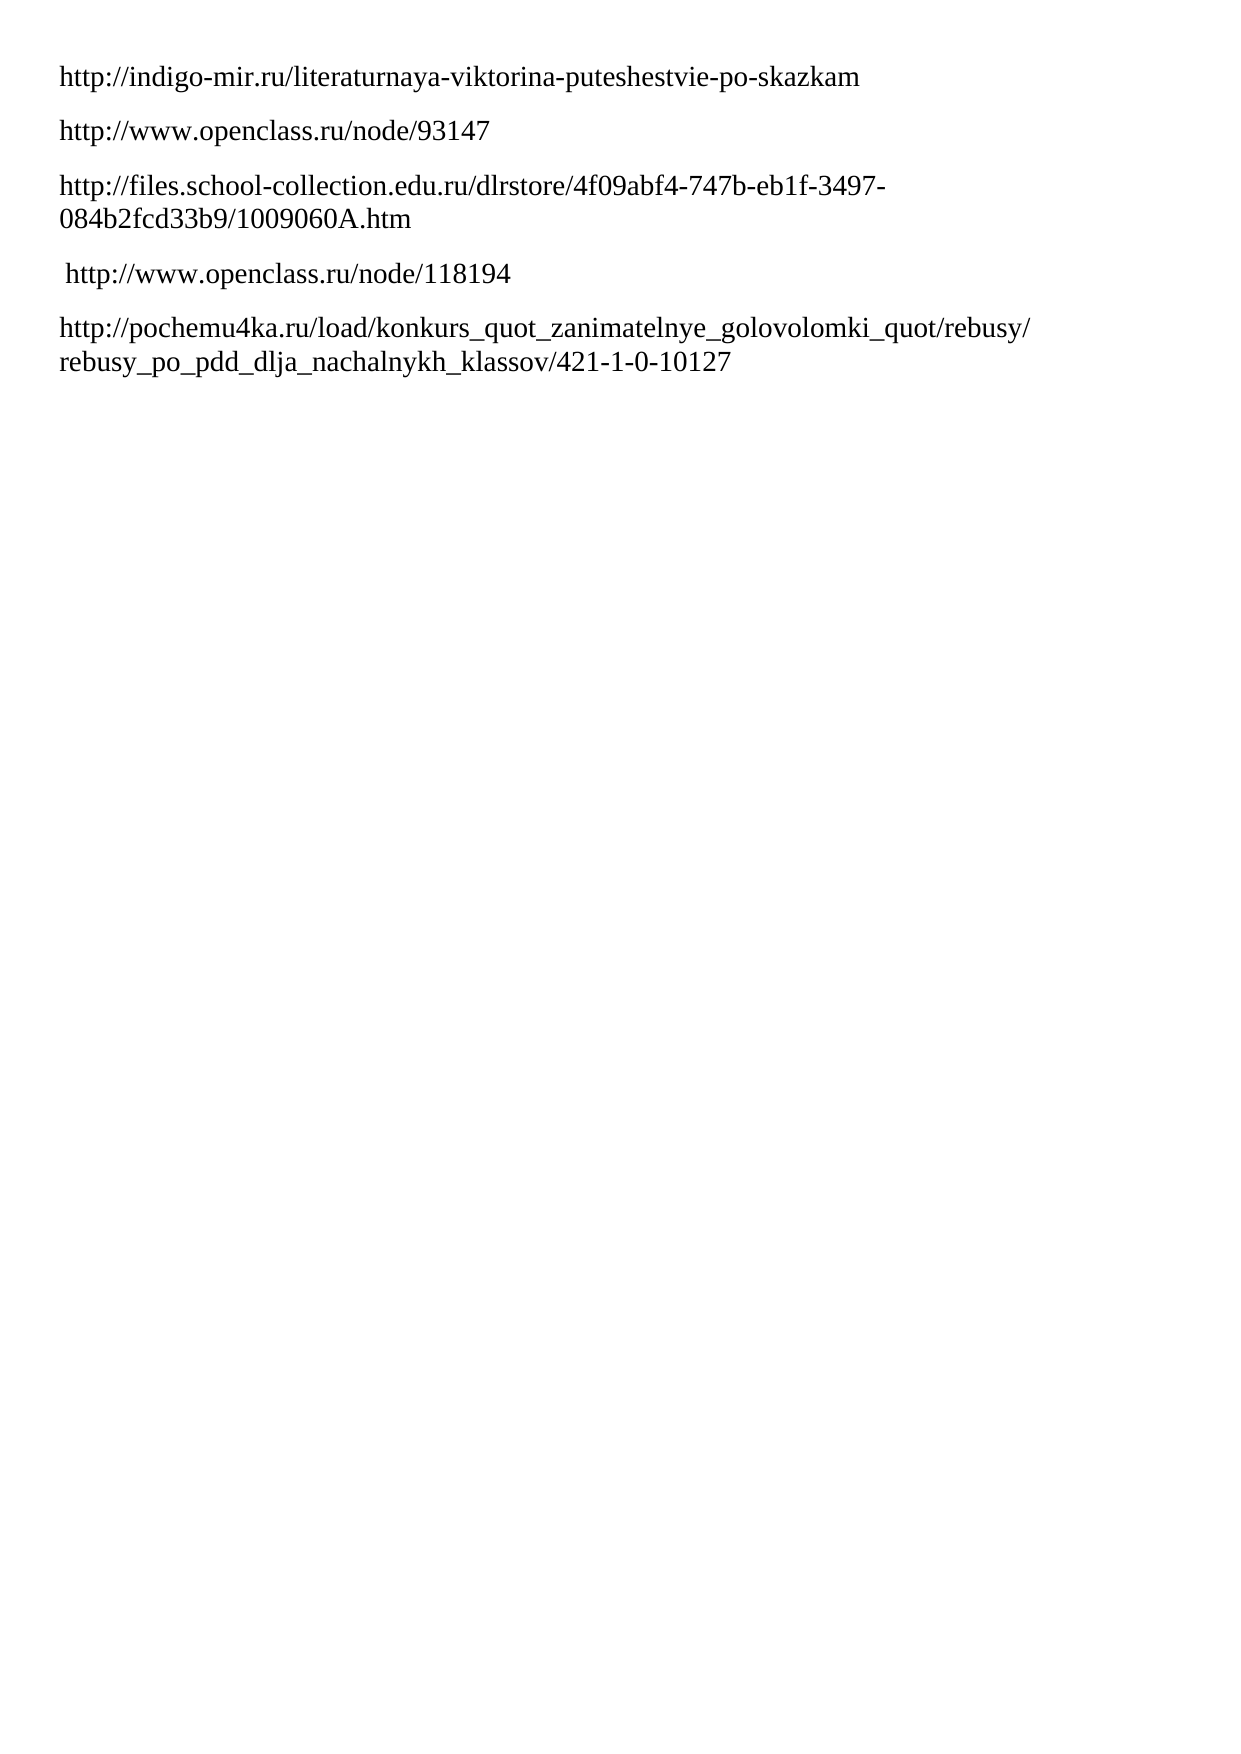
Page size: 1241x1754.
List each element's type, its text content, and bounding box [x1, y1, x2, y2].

text http://indigo-mir.ru/literaturnaya-viktorina-puteshestvie-po-skazkam [59, 59, 1181, 93]
text http://www.openclass.ru/node/93147 [59, 113, 1181, 147]
text http://pochemu4ka.ru/load/konkurs_quot_zanimatelnye_golovolomki_quot/rebusy/rebusy_po_pdd_dlja_nachalnykh_klassov/421-1-0-10127 [59, 310, 1181, 377]
text http://www.openclass.ru/node/118194 [59, 256, 1181, 289]
text http://files.school-collection.edu.ru/dlrstore/4f09abf4-747b-eb1f-3497-084b2fcd33b9/1009060A.htm [59, 168, 1181, 235]
